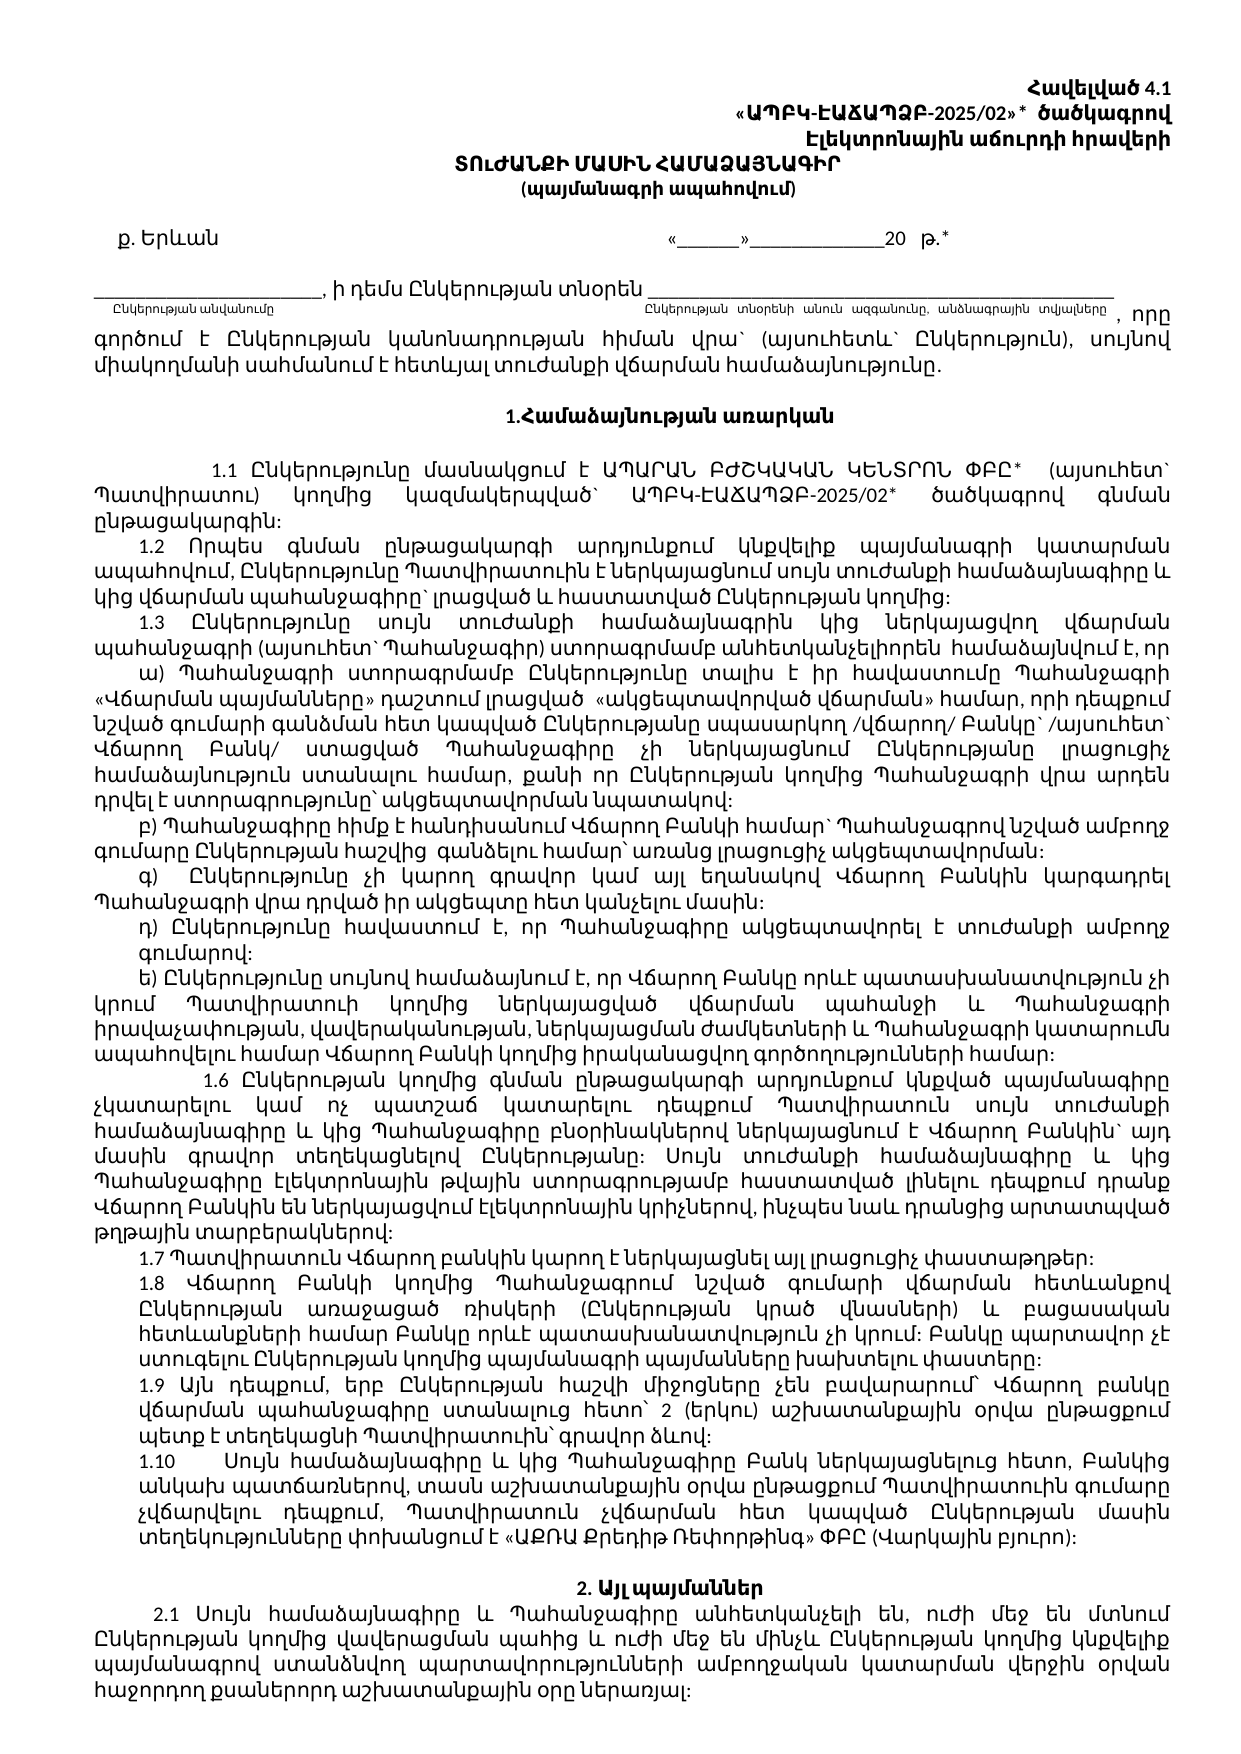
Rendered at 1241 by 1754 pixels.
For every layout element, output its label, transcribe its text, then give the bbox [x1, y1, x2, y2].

text 1.3 Ընկերությունը սույն տուժանքի համաձայնագրին կից ներկայացվող վճարման պահանջագրի (այսուհետ` Պահանջագիր) ստորագրմամբ անհետկանչելիորեն համաձայնվում է, որ [94, 609, 1171, 660]
text ք. Երևան «______»_____________20 թ.* [94, 225, 1171, 250]
text ՏՈւԺԱՆՔԻ ՄԱՍԻՆ ՀԱՄԱՁԱՅՆԱԳԻՐ [94, 151, 1171, 177]
text ե) Ընկերությունը սույնով համաձայնում է, որ Վճարող Բանկը որևէ պատասխանատվություն չի կրում Պատվիրատուի կողմից ներկայացված վճարման պահանջի և Պահանջագրի իրավաչափության, վավերականության, ներկայացման ժամկետների և Պահանջագրի կատարումն ապահովելու համար Վճարող Բանկի կողմից իրականացվող գործողությունների համար: [94, 965, 1171, 1067]
text 1.10 Սույն համաձայնագիրը և կից Պահանջագիրը Բանկ ներկայացնելուց հետո, Բանկից անկախ պատճառներով, տասն աշխատանքային օրվա ընթացքում Պատվիրատուին գումարը չվճարվելու դեպքում, Պատվիրատուն չվճարման հետ կապված Ընկերության մասին տեղեկությունները փոխանցում է «ԱՔՌԱ Քրեդիթ Ռեփորթինգ» ՓԲԸ (Վարկային բյուրո): [138, 1448, 1171, 1550]
text դ) Ընկերությունը հավաստում է, որ Պահանջագիրը ակցեպտավորել է տուժանքի ամբողջ գումարով: [138, 914, 1171, 965]
text 1.6 Ընկերության կողմից գնման ընթացակարգի արդյունքում կնքված պայմանագիրը չկատարելու կամ ոչ պատշաճ կատարելու դեպքում Պատվիրատուն սույն տուժանքի համաձայնագիրը և կից Պահանջագիրը բնօրինակներով ներկայացնում է Վճարող Բանկին` այդ մասին գրավոր տեղեկացնելով Ընկերությանը: Սույն տուժանքի համաձայնագիրը և կից Պահանջագիրը էլեկտրոնային թվային ստորագրությամբ հաստատված լինելու դեպքում դրանք Վճարող Բանկին են ներկայացվում էլեկտրոնային կրիչներով, ինչպես նաև դրանցից արտատպված թղթային տարբերակներով: [94, 1067, 1171, 1245]
text 1.8 Վճարող Բանկի կողմից Պահանջագրում նշված գումարի վճարման հետևանքով Ընկերության առաջացած ռիսկերի (Ընկերության կրած վնասների) և բացասական հետևանքների համար Բանկը որևէ պատասխանատվություն չի կրում: Բանկը պարտավոր չէ ստուգելու Ընկերության կողմից պայմանագրի պայմանները խախտելու փաստերը: [138, 1270, 1171, 1372]
text 1.1 Ընկերությունը մասնակցում է ԱՊԱՐԱՆ ԲԺՇԿԱԿԱՆ ԿԵՆՏՐՈՆ ՓԲԸ* (այսուհետ` Պատվիրատու) կողմից կազմակերպված` ԱՊԲԿ-ԷԱՃԱՊՁԲ-2025/02* ծածկագրով գնման ընթացակարգին: [94, 457, 1171, 533]
text 2. Այլ պայմաններ [169, 1575, 1171, 1601]
text Էլեկտրոնային աճուրդի հրավերի [94, 126, 1171, 151]
text 1.Համաձայնության առարկան [169, 403, 1171, 428]
text բ) Պահանջագիրը հիմք է հանդիսանում Վճարող Բանկի համար` Պահանջագրով նշված ամբողջ գումարը Ընկերության հաշվից գանձելու համար՝ առանց լրացուցիչ ակցեպտավորման: [94, 813, 1171, 864]
text Ընկերության անվանումը Ընկերության տնօրենի անուն ազգանունը, անձնագրային տվյալները , որը գործում է Ընկերության կանոնադրության հիման վրա` (այսուհետև` Ընկերություն), սույնով միակողմանի սահմանում է հետևյալ տուժանքի վճարման համաձայնությունը. [94, 301, 1171, 377]
text 1.9 Այն դեպքում, երբ Ընկերության հաշվի միջոցները չեն բավարարում՝ Վճարող բանկը վճարման պահանջագիրը ստանալուց հետո՝ 2 (երկու) աշխատանքային օրվա ընթացքում պետք է տեղեկացնի Պատվիրատուին՝ գրավոր ձևով: [138, 1372, 1171, 1448]
text Հավելված 4.1 [94, 75, 1171, 100]
text «ԱՊԲԿ-ԷԱՃԱՊՁԲ-2025/02»* ծածկագրով [94, 100, 1171, 126]
text 1.7 Պատվիրատուն Վճարող բանկին կարող է ներկայացնել այլ լրացուցիչ փաստաթղթեր: [138, 1245, 1171, 1270]
text գ) Ընկերությունը չի կարող գրավոր կամ այլ եղանակով Վճարող Բանկին կարգադրել Պահանջագրի վրա դրված իր ակցեպտը հետ կանչելու մասին: [94, 864, 1171, 914]
text ա) Պահանջագրի ստորագրմամբ Ընկերությունը տալիս է իր հավաստումը Պահանջագրի «Վճարման պայմանները» դաշտում լրացված «ակցեպտավորված վճարման» համար, որի դեպքում նշված գումարի գանձման հետ կապված Ընկերությանը սպասարկող /վճարող/ Բանկը` /այսուհետ` Վճարող Բանկ/ ստացված Պահանջագիրը չի ներկայացնում Ընկերությանը լրացուցիչ համաձայնություն ստանալու համար, քանի որ Ընկերության կողմից Պահանջագրի վրա արդեն դրվել է ստորագրությունը՝ ակցեպտավորման նպատակով: [94, 660, 1171, 813]
text 1.2 Որպես գնման ընթացակարգի արդյունքում կնքվելիք պայմանագրի կատարման ապահովում, Ընկերությունը Պատվիրատուին է ներկայացնում սույն տուժանքի համաձայնագիրը և կից վճարման պահանջագիրը` լրացված և հաստատված Ընկերության կողմից: [94, 533, 1171, 609]
text ______________________, ի դեմս Ընկերության տնօրեն _____________________________________________ [94, 276, 1171, 301]
text 2.1 Սույն համաձայնագիրը և Պահանջագիրը անհետկանչելի են, ուժի մեջ են մտնում Ընկերության կողմից վավերացման պահից և ուժի մեջ են մինչև Ընկերության կողմից կնքվելիք պայմանագրով ստանձնվող պարտավորությունների ամբողջական կատարման վերջին օրվան հաջորդող քսաներորդ աշխատանքային օրը ներառյալ: [94, 1601, 1171, 1702]
text (պայմանագրի ապահովում) [94, 177, 1171, 199]
